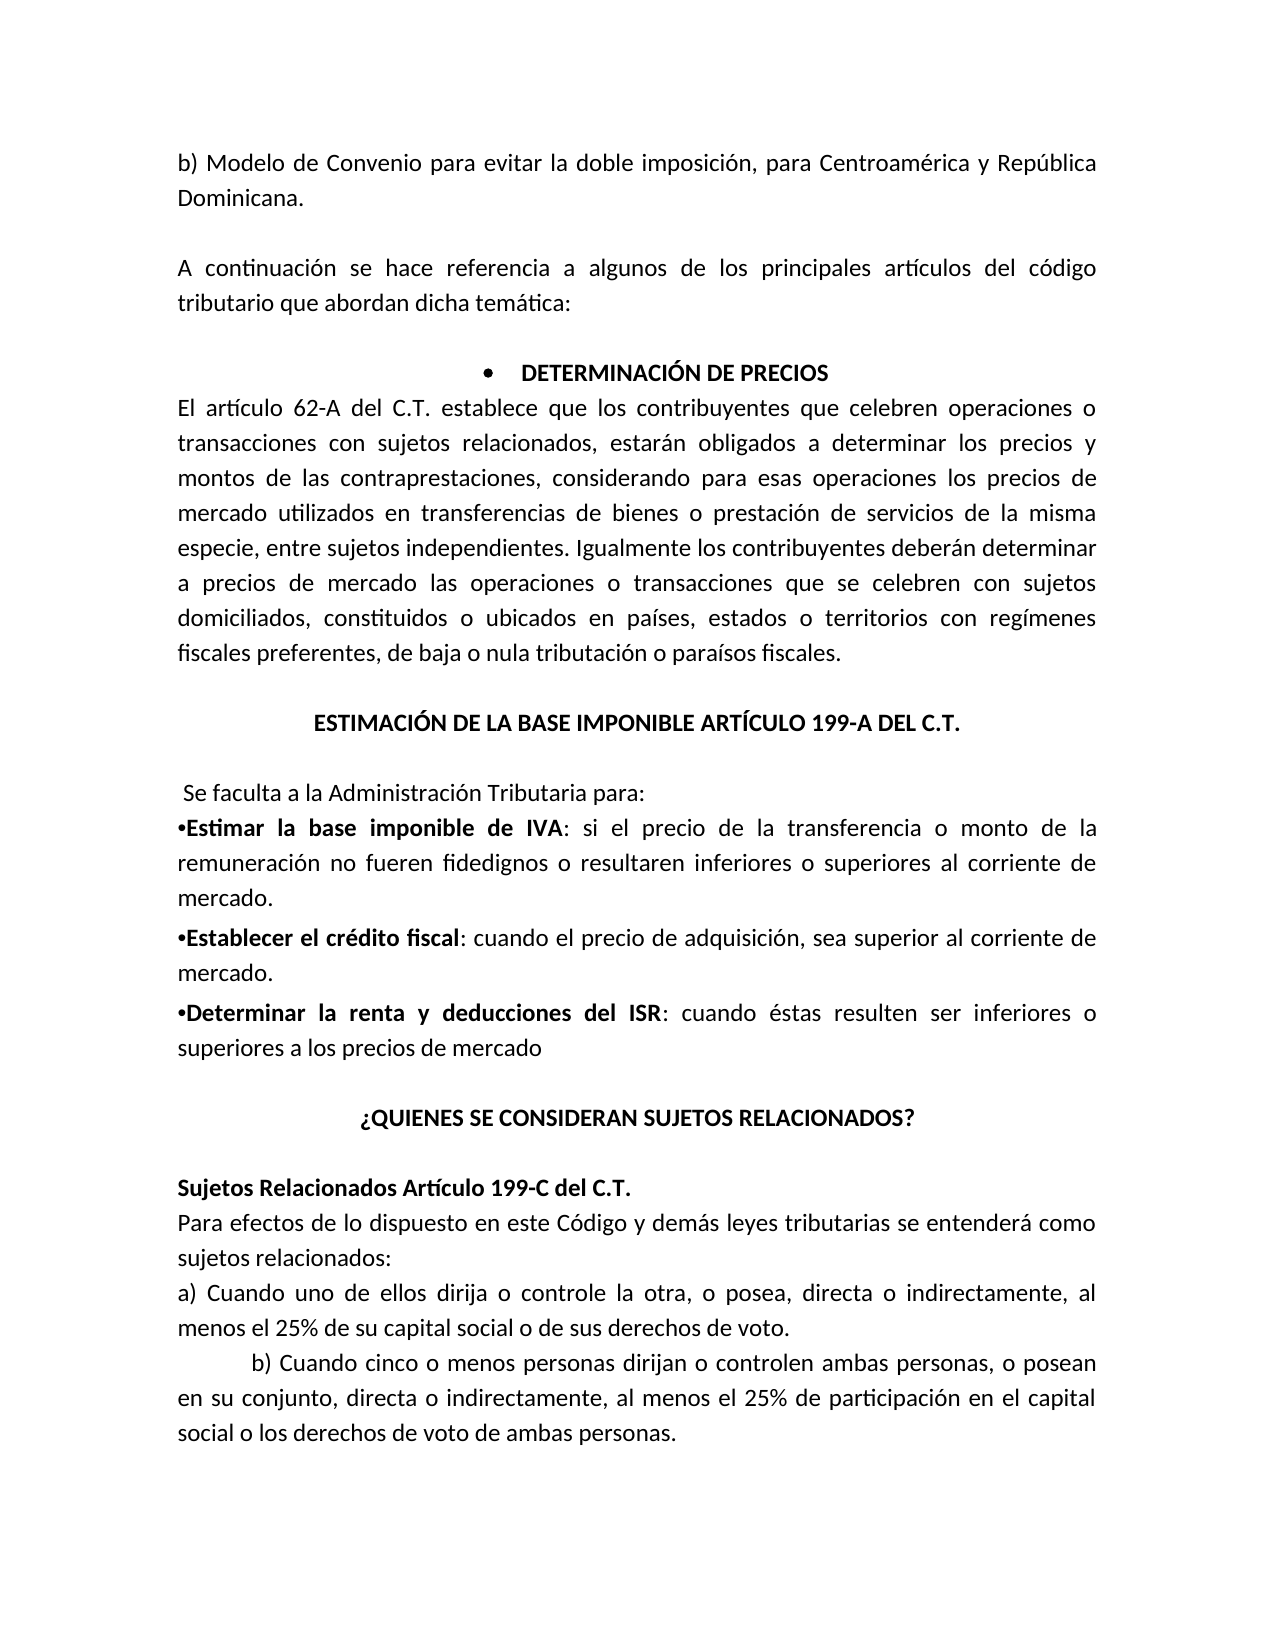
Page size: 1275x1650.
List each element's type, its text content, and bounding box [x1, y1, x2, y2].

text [177, 1277, 1098, 1447]
text •Determinar la renta y deducciones del ISR: cuando éstas resulten ser inferiores o superiores a los precios de mercado [177, 997, 1098, 1062]
text b) Modelo de Convenio para evitar la doble imposición, para Centroamérica y República Dominicana. [177, 148, 1098, 213]
text Sujetos Relacionados Artículo 199-C del C.T. [177, 1172, 1098, 1202]
text ESTIMACIÓN DE LA BASE IMPONIBLE ARTÍCULO 199-A DEL C.T. [177, 708, 1098, 738]
text Se faculta a la Administración Tributaria para: [177, 778, 1098, 808]
text •Estimar la base imponible de IVA: si el precio de la transferencia o monto de la remuneración no fueren fidedignos o resultaren inferiores o superiores al corriente de mercado. [177, 813, 1098, 913]
text ¿QUIENES SE CONSIDERAN SUJETOS RELACIONADOS? [177, 1102, 1098, 1132]
text A continuación se hace referencia a algunos de los principales artículos del código tributario que abordan dicha temática: [177, 253, 1098, 318]
list DETERMINACIÓN DE PRECIOS [215, 358, 1098, 388]
text El artículo 62-A del C.T. establece que los contribuyentes que celebren operaciones o transacciones con sujetos relacionados, estarán obligados a determinar los precios y montos de las contraprestaciones, considerando para esas operaciones los precios de mercado utilizados en transferencias de bienes o prestación de servicios de la misma especie, entre sujetos independientes. Igualmente los contribuyentes deberán determinar a precios de mercado las operaciones o transacciones que se celebren con sujetos domiciliados, constituidos o ubicados en países, estados o territorios con regímenes fiscales preferentes, de baja o nula tributación o paraísos fiscales. [177, 393, 1098, 668]
text Para efectos de lo dispuesto en este Código y demás leyes tributarias se entenderá como sujetos relacionados: [177, 1207, 1098, 1272]
text •Establecer el crédito fiscal: cuando el precio de adquisición, sea superior al corriente de mercado. [177, 922, 1098, 988]
